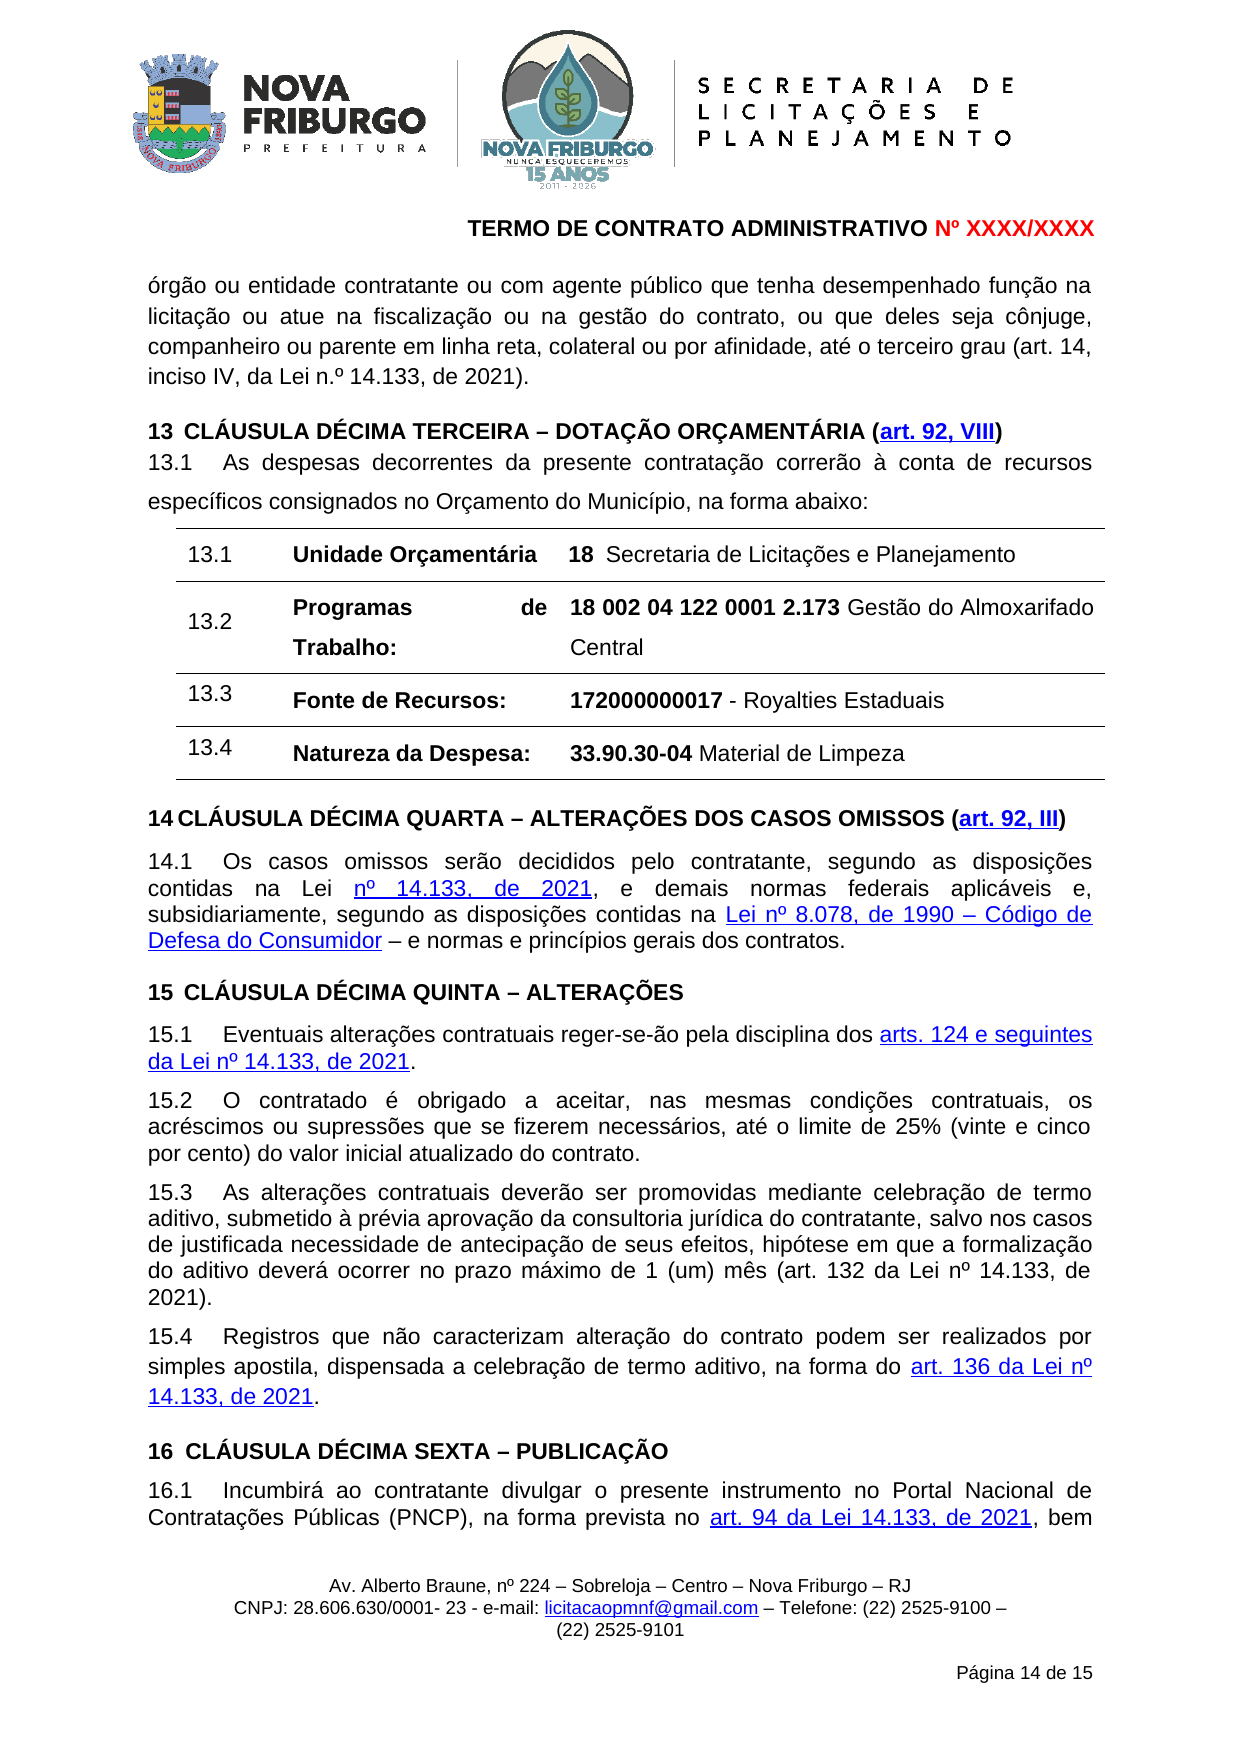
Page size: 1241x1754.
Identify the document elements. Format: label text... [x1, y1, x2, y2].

list Eventuais alterações contratuais reger-se-ão pela disciplina dos arts. 124 e seguintes da Lei nº 14.133, de 2021. [148, 1021, 1092, 1074]
table_cell 172000000017 - Royalties Estaduais [559, 674, 1105, 726]
table_cell 13.2 [176, 582, 281, 673]
table_cell Programas de Trabalho: [281, 582, 558, 673]
table_cell 13.4 [176, 727, 281, 779]
list As alterações contratuais deverão ser promovidas mediante celebração de termo aditivo, submetido à prévia aprovação da consultoria jurídica do contratante, salvo nos casos de justificada necessidade de antecipação de seus efeitos, hipótese em que a formalização do aditivo deverá ocorrer no prazo máximo de 1 (um) mês (art. 132 da Lei nº 14.133, de 2021). [148, 1178, 1092, 1310]
table_cell Natureza da Despesa: [281, 727, 558, 779]
list Os casos omissos serão decididos pelo contratante, segundo as disposições contidas na Lei nº 14.133, de 2021, e demais normas federais aplicáveis e, subsidiariamente, segundo as disposições contidas na Lei nº 8.078, de 1990 – Código de Defesa do Consumidor – e normas e princípios gerais dos contratos. [148, 848, 1092, 954]
table_header Secretaria de Licitações e Planejamento [559, 529, 1105, 581]
list Registros que não caracterizam alteração do contrato podem ser realizados por simples apostila, dispensada a celebração de termo aditivo, na forma do art. 136 da Lei nº 14.133, de 2021. [148, 1323, 1092, 1409]
table_header Unidade Orçamentária [281, 529, 558, 581]
list CLÁUSULA DÉCIMA QUARTA – ALTERAÇÕES DOS CASOS OMISSOS (art. 92, III) [148, 805, 1092, 832]
table_cell 13.3 [176, 674, 281, 726]
list O contratado é obrigado a aceitar, nas mesmas condições contratuais, os acréscimos ou supressões que se fizerem necessários, até o limite de 25% (vinte e cinco por cento) do valor inicial atualizado do contrato. [148, 1087, 1092, 1166]
list CLÁUSULA DÉCIMA SEXTA – PUBLICAÇÃO [148, 1438, 1092, 1465]
list As despesas decorrentes da presente contratação correrão à conta de recursos específicos consignados no Orçamento do Município, na forma abaixo: [148, 448, 1092, 514]
table_cell 33.90.30-04 Material de Limpeza [559, 727, 1105, 779]
table_header [176, 529, 281, 581]
table_cell 18 002 04 122 0001 2.173 Gestão do Almoxarifado Central [559, 582, 1105, 673]
picture [103, 14, 1049, 206]
table_cell Fonte de Recursos: [281, 674, 558, 726]
list CLÁUSULA DÉCIMA TERCEIRA – DOTAÇÃO ORÇAMENTÁRIA (art. 92, VIII) [148, 418, 1092, 444]
list CLÁUSULA DÉCIMA QUINTA – ALTERAÇÕES [148, 979, 1092, 1005]
